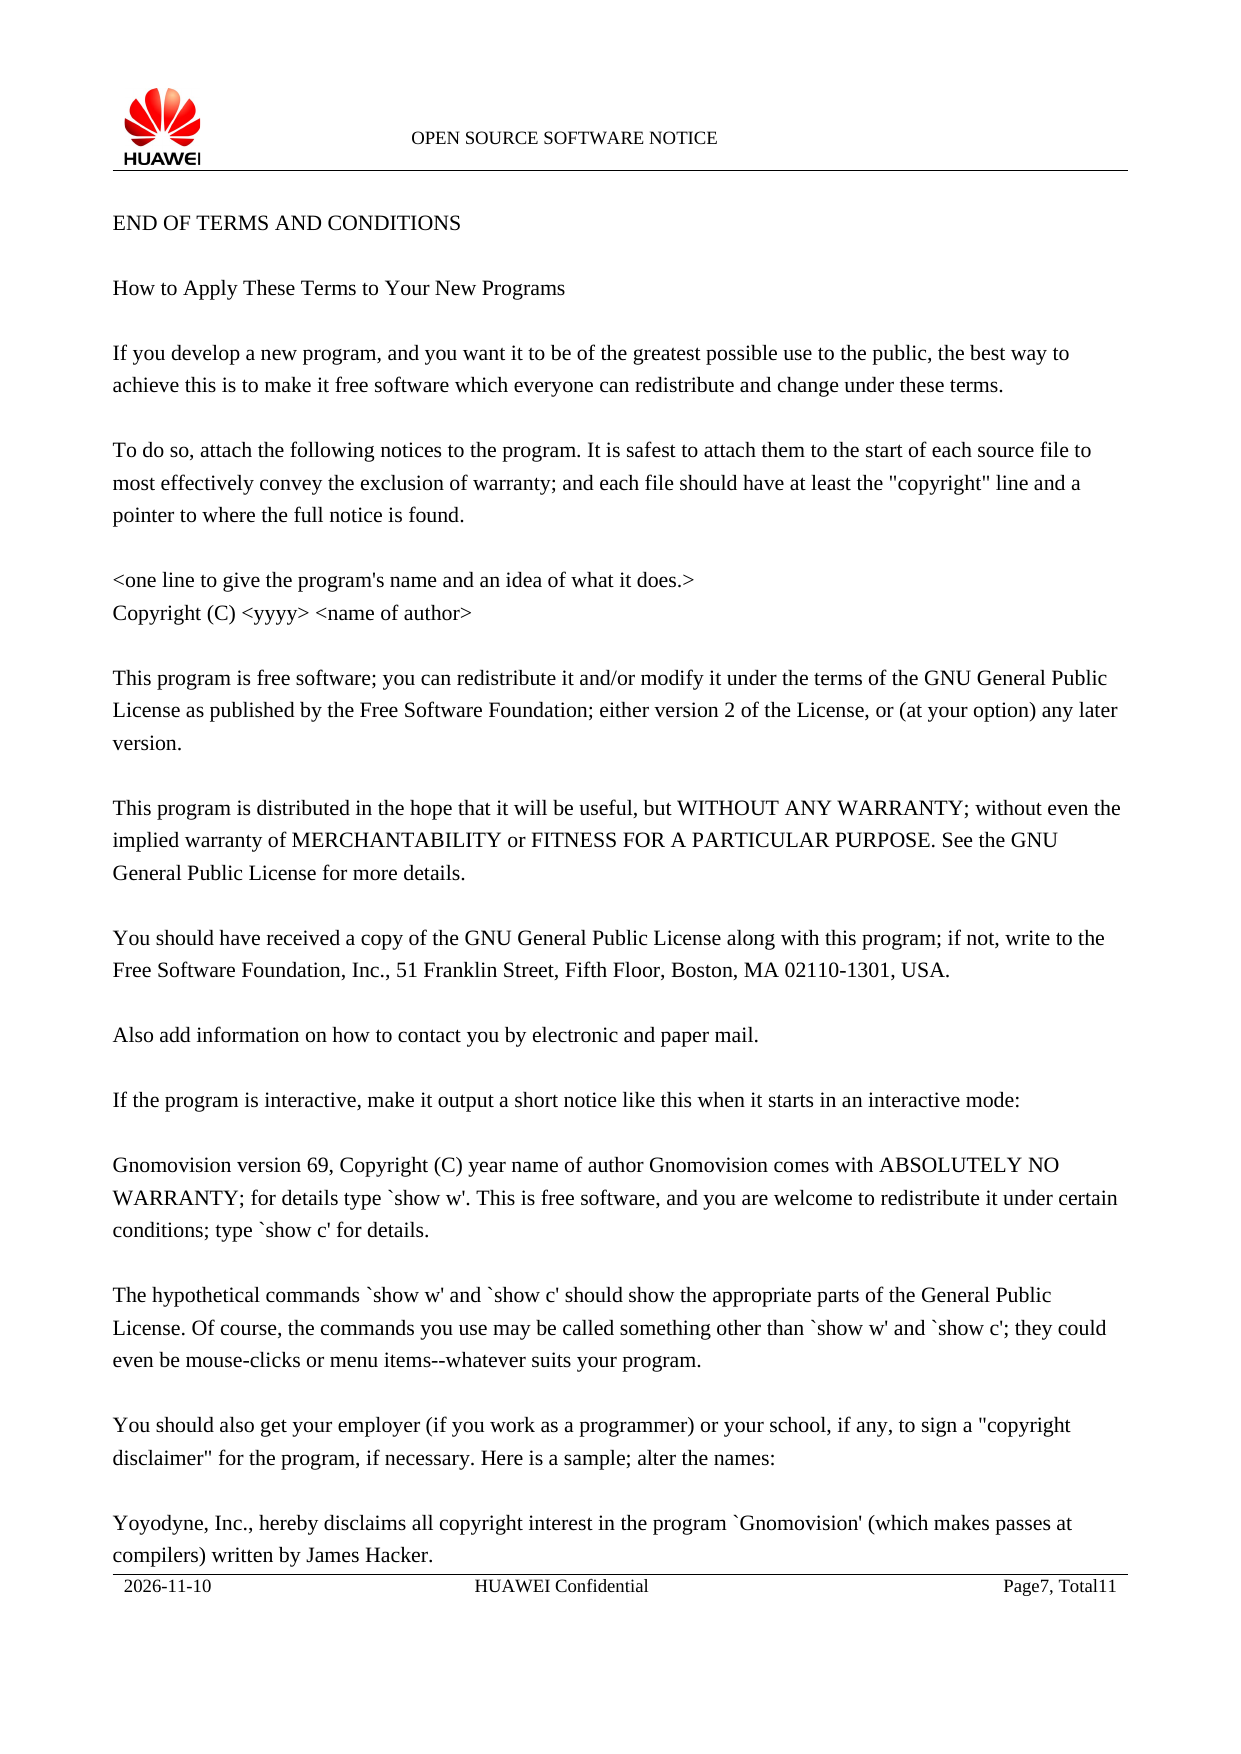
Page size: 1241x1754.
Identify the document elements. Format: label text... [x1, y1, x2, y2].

picture [124, 88, 201, 165]
